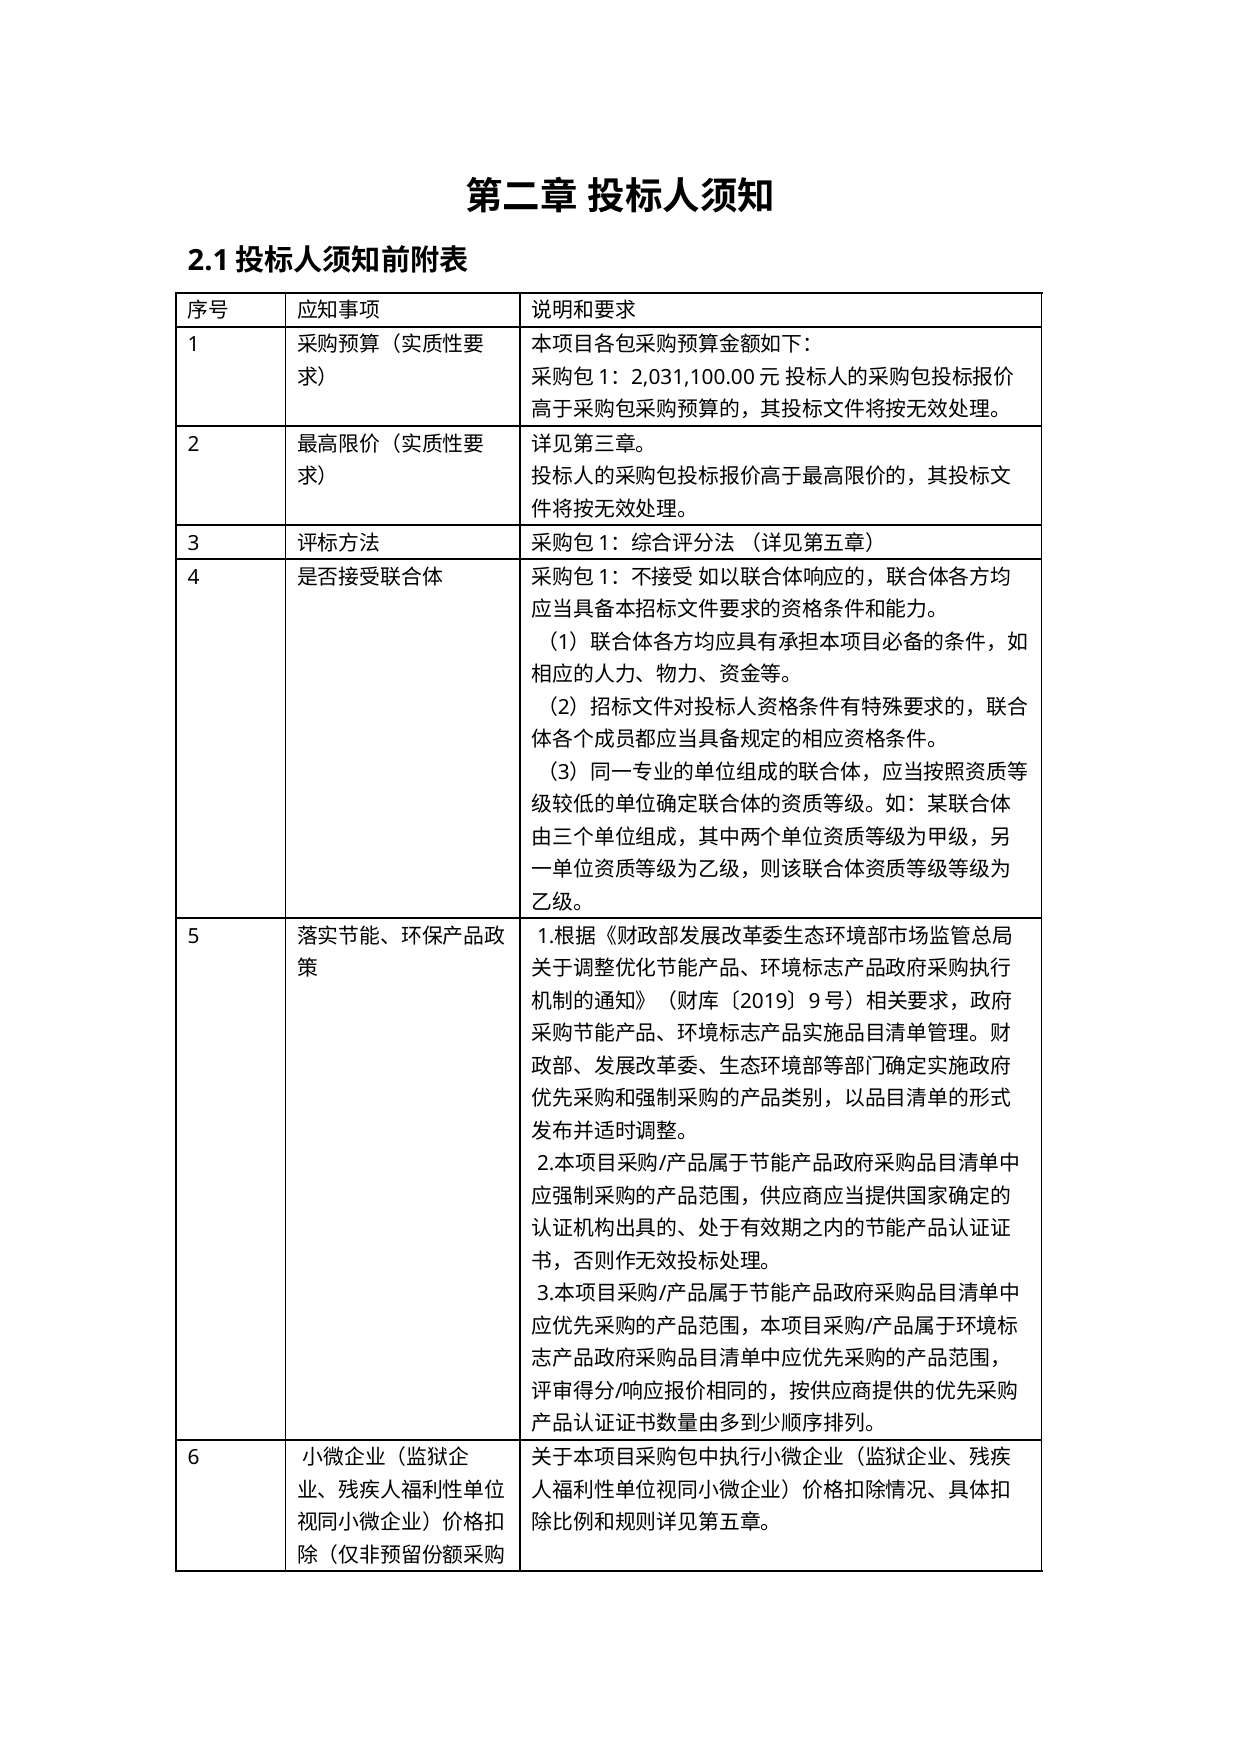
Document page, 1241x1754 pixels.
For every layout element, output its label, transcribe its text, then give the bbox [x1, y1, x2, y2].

table_header 说明和要求 [521, 294, 1041, 326]
table_cell 本项目各包采购预算金额如下： 采购包1：2,031,100.00元 投标人的采购包投标报价高于采购包采购预算的，其投标文件将按无效处理。 [521, 328, 1041, 425]
table_cell 是否接受联合体 [286, 560, 519, 917]
table_cell 6 [177, 1441, 285, 1570]
table_cell 3 [177, 526, 285, 558]
table_cell 1.根据《财政部发展改革委生态环境部市场监管总局关于调整优化节能产品、环境标志产品政府采购执行机制的通知》（财库〔2019〕9号）相关要求，政府采购节能产品、环境标志产品实施品目清单管理。财政部、发展改革委、生态环境部等部门确定实施政府优先采购和强制采购的产品类别，以品目清单的形式发布并适时调整。 2.本项目采购/产品属于节能产品政府采购品目清单中应强制采购的产品范围，供应商应当提供国家确定的认证机构出具的、处于有效期之内的节能产品认证证书，否则作无效投标处理。 3.本项目采购/产品属于节能产品政府采购品目清单中应优先采购的产品范围，本项目采购/产品属于环境标志产品政府采购品目清单中应优先采购的产品范围，评审得分/响应报价相同的，按供应商提供的优先采购产品认证证书数量由多到少顺序排列。 [521, 919, 1041, 1439]
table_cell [286, 1441, 519, 1570]
table_header 序号 [177, 294, 285, 326]
table_header 应知事项 [286, 294, 519, 326]
table_cell 最高限价（实质性要求） [286, 427, 519, 524]
table_cell 5 [177, 919, 285, 1439]
table_cell 落实节能、环保产品政策 [286, 919, 519, 1439]
text 第二章 投标人须知 [187, 162, 1053, 227]
table_cell 采购包1：综合评分法 （详见第五章） [521, 526, 1041, 558]
table_cell 详见第三章。 投标人的采购包投标报价高于最高限价的，其投标文件将按无效处理。 [521, 427, 1041, 524]
text 2.1投标人须知前附表 [187, 227, 1053, 292]
table_cell 采购包1：不接受 如以联合体响应的，联合体各方均应当具备本招标文件要求的资格条件和能力。 （1）联合体各方均应具有承担本项目必备的条件，如相应的人力、物力、资金等。 （2）招标文件对投标人资格条件有特殊要求的，联合体各个成员都应当具备规定的相应资格条件。 （3）同一专业的单位组成的联合体，应当按照资质等级较低的单位确定联合体的资质等级。如：某联合体由三个单位组成，其中两个单位资质等级为甲级，另一单位资质等级为乙级，则该联合体资质等级等级为乙级。 [521, 560, 1041, 917]
table_cell 采购预算（实质性要求） [286, 328, 519, 425]
table_cell 评标方法 [286, 526, 519, 558]
table_cell 4 [177, 560, 285, 917]
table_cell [521, 1441, 1041, 1570]
table_cell 2 [177, 427, 285, 524]
table_cell 1 [177, 328, 285, 425]
